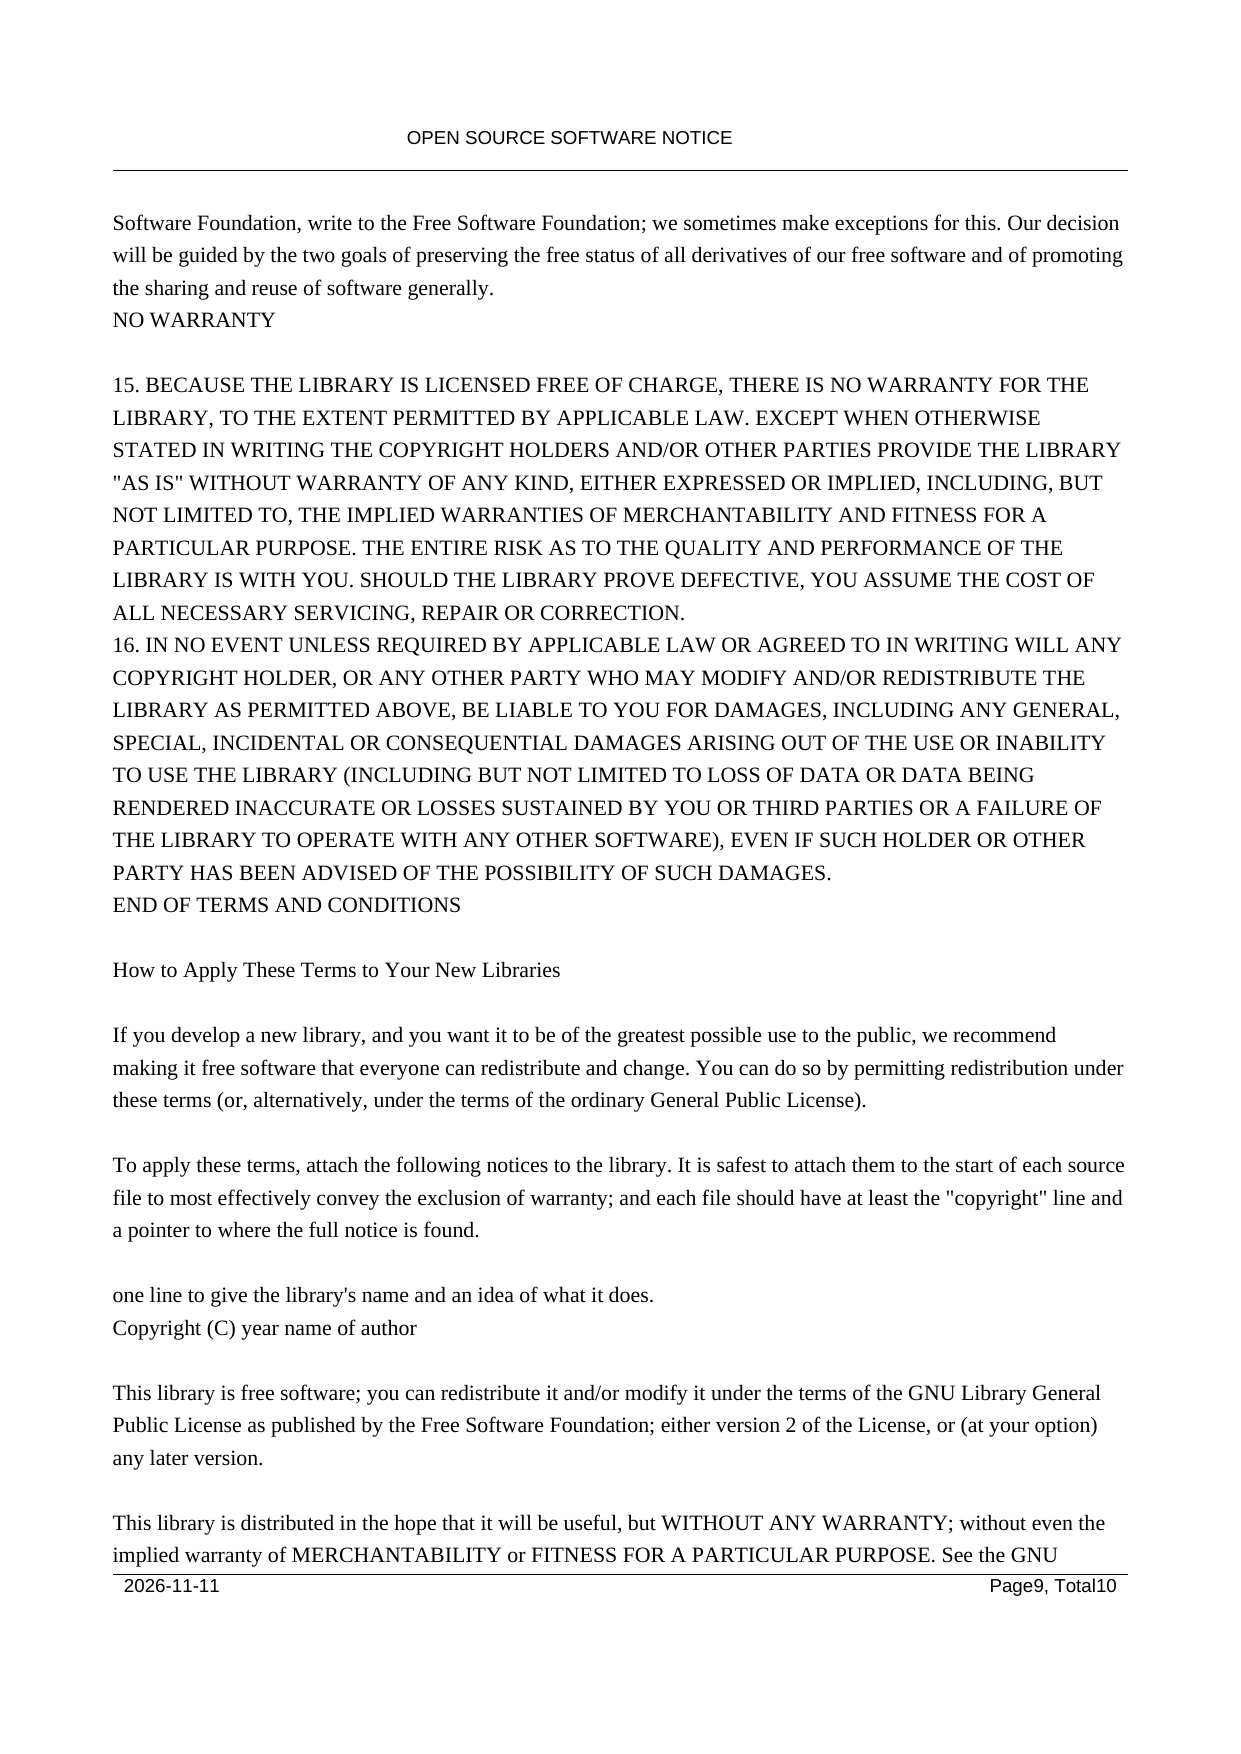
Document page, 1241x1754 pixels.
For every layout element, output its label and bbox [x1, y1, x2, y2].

text [112, 206, 1128, 1571]
